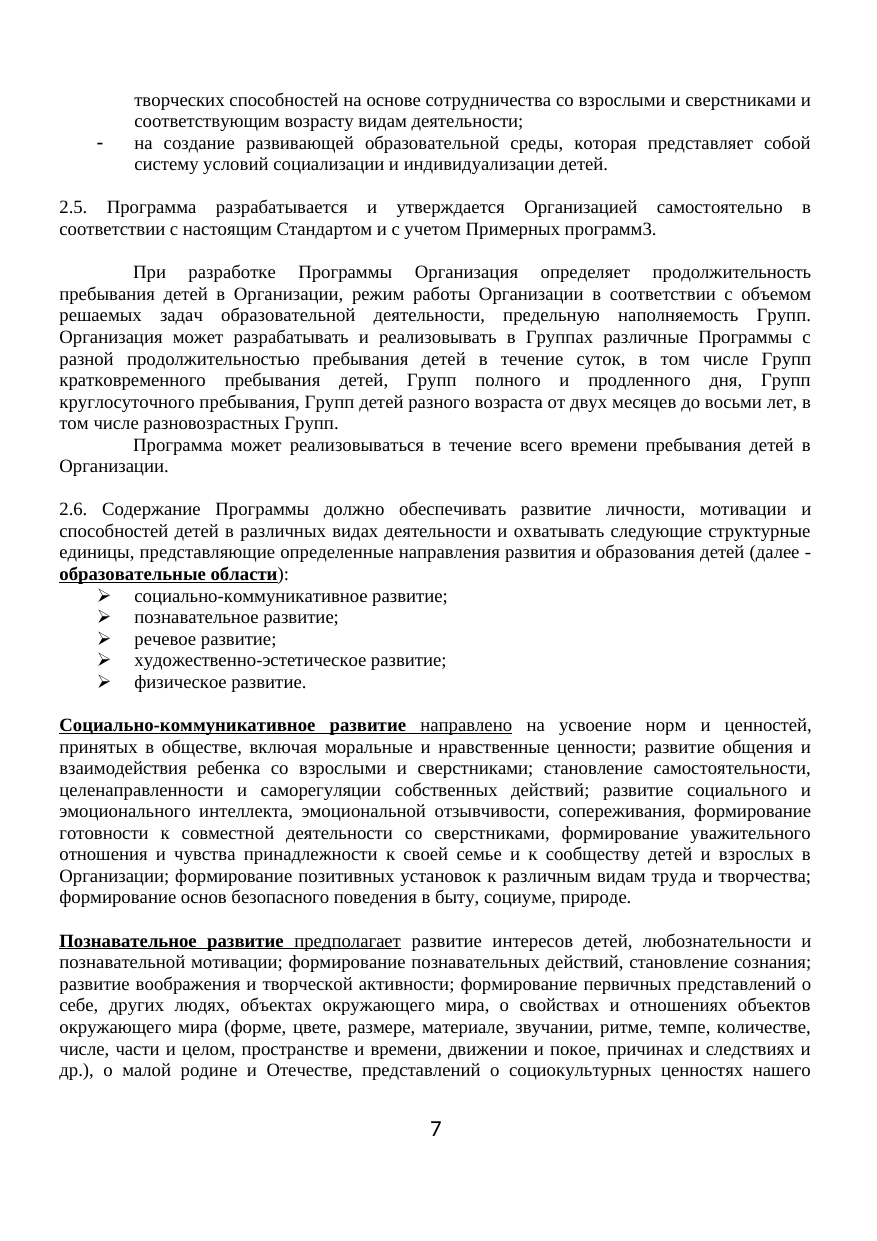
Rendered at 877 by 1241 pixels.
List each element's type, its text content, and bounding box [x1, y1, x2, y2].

list физическое развитие. [97, 671, 812, 692]
text 2.5. Программа разрабатывается и утверждается Организацией самостоятельно в соответствии с настоящим Стандартом и с учетом Примерных программ3. [59, 196, 812, 239]
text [59, 929, 812, 1081]
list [97, 89, 812, 132]
list художественно-эстетическое развитие; [97, 649, 812, 671]
list познавательное развитие; [97, 606, 812, 628]
list социально-коммуникативное развитие; [97, 584, 812, 606]
text 2.6. Содержание Программы должно обеспечивать развитие личности, мотивации и способностей детей в различных видах деятельности и охватывать следующие структурные единицы, представляющие определенные направления развития и образования детей (далее - образовательные области): [59, 498, 812, 584]
text При разработке Программы Организация определяет продолжительность пребывания детей в Организации, режим работы Организации в соответствии с объемом решаемых задач образовательной деятельности, предельную наполняемость Групп. Организация может разрабатывать и реализовывать в Группах различные Программы с разной продолжительностью пребывания детей в течение суток, в том числе Групп кратковременного пребывания детей, Групп полного и продленного дня, Групп круглосуточного пребывания, Групп детей разного возраста от двух месяцев до восьми лет, в том числе разновозрастных Групп. [59, 261, 812, 434]
list речевое развитие; [97, 628, 812, 649]
list на создание развивающей образовательной среды, которая представляет собой систему условий социализации и индивидуализации детей. [97, 132, 812, 175]
text Программа может реализовываться в течение всего времени пребывания детей в Организации. [59, 434, 812, 477]
text Социально-коммуникативное развитие направлено на усвоение норм и ценностей, принятых в обществе, включая моральные и нравственные ценности; развитие общения и взаимодействия ребенка со взрослыми и сверстниками; становление самостоятельности, целенаправленности и саморегуляции собственных действий; развитие социального и эмоционального интеллекта, эмоциональной отзывчивости, сопереживания, формирование готовности к совместной деятельности со сверстниками, формирование уважительного отношения и чувства принадлежности к своей семье и к сообществу детей и взрослых в Организации; формирование позитивных установок к различным видам труда и творчества; формирование основ безопасного поведения в быту, социуме, природе. [59, 714, 812, 908]
